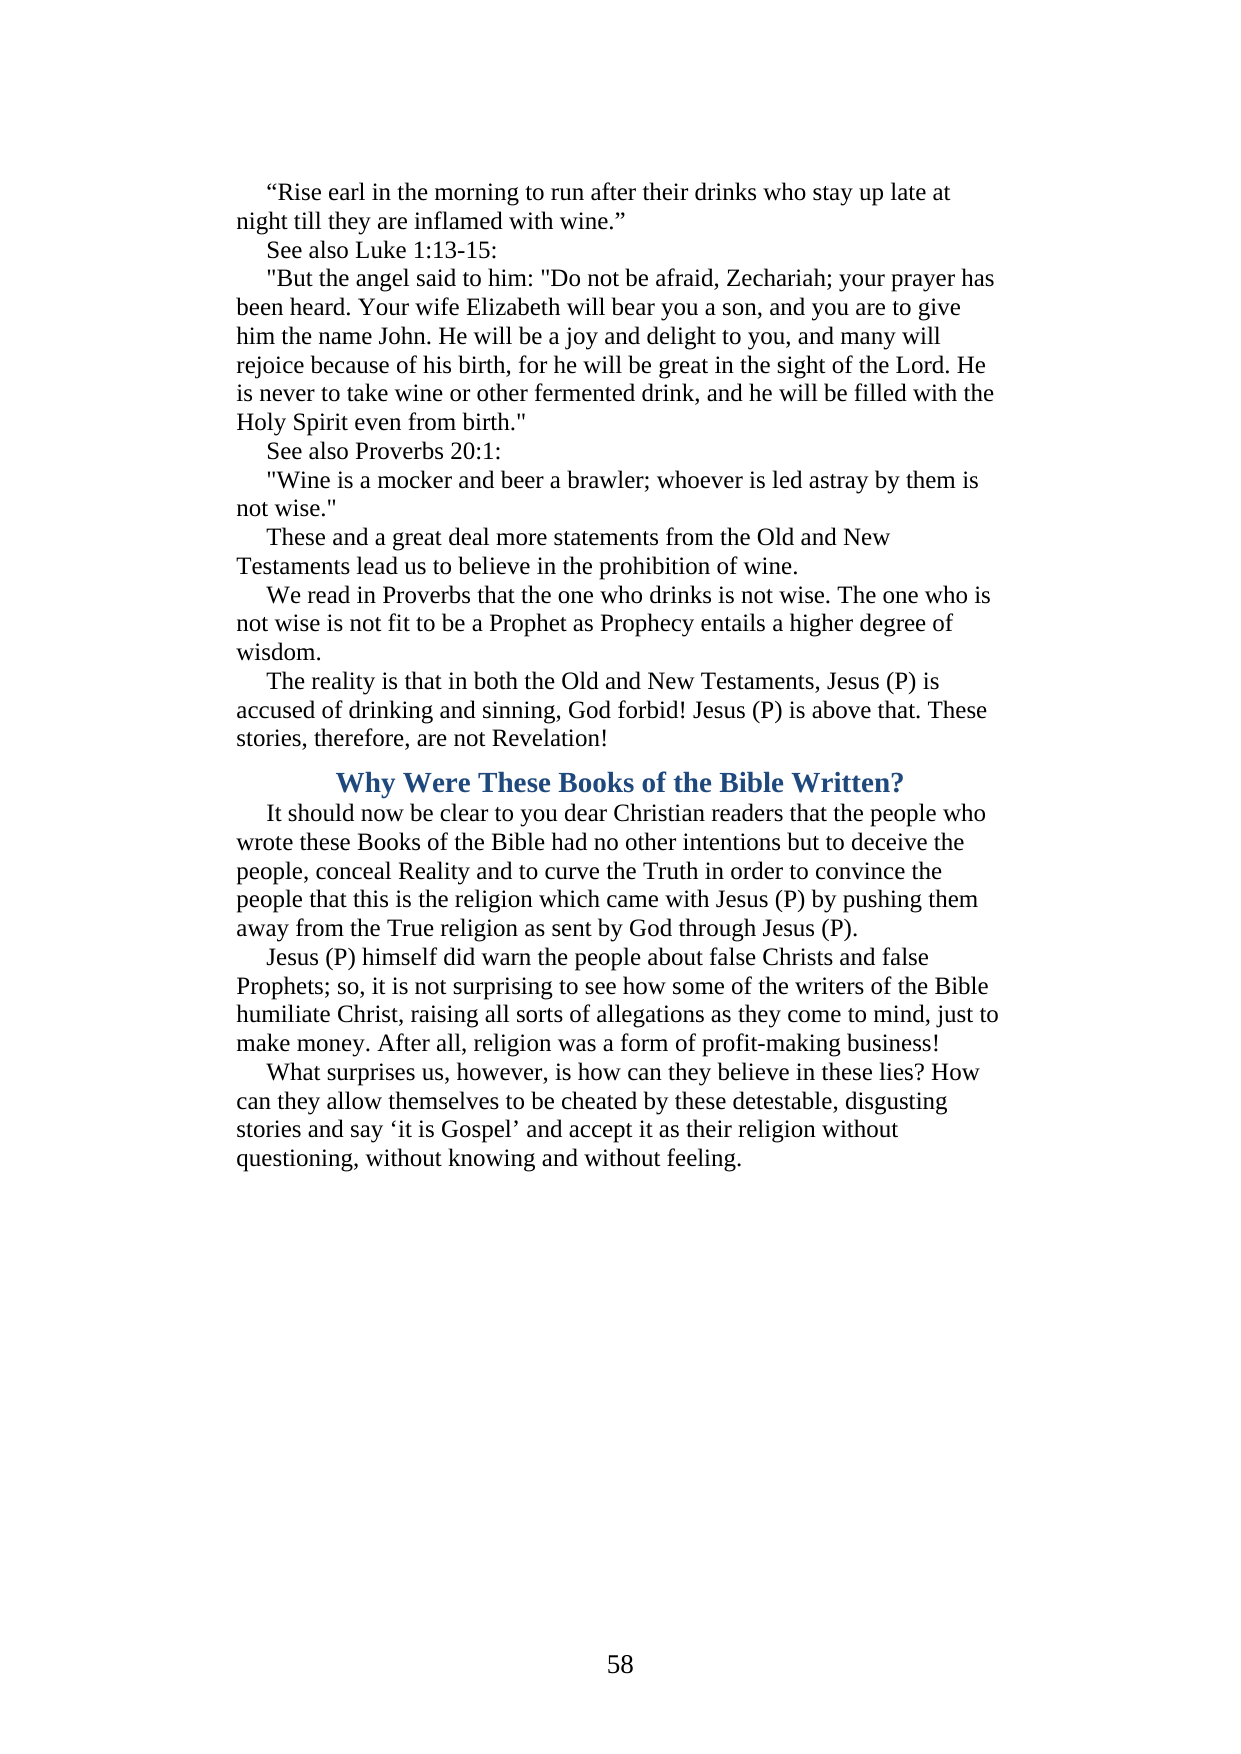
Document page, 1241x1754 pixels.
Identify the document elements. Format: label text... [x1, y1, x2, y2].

text "But the angel said to him: "Do not be afraid, Zechariah; your prayer has been heard. Your wife Elizabeth will bear you a son, and you are to give him the name John. He will be a joy and delight to you, and many will rejoice because of his birth, for he will be great in the sight of the Lord. He is never to take wine or other fermented drink, and he will be filled with the Holy Spirit even from birth." [236, 263, 1004, 436]
text "Wine is a mocker and beer a brawler; whoever is led astray by them is not wise." [236, 465, 1004, 522]
text See also Luke 1:13-15: [236, 235, 1004, 263]
text What surprises us, however, is how can they believe in these lies? How can they allow themselves to be cheated by these detestable, disgusting stories and say ‘it is Gospel’ and accept it as their religion without questioning, without knowing and without feeling. [236, 1057, 1004, 1172]
text These and a great deal more statements from the Old and New Testaments lead us to believe in the prohibition of wine. [236, 522, 1004, 580]
text Jesus (P) himself did warn the people about false Christs and false Prophets; so, it is not surprising to see how some of the writers of the Bible humiliate Christ, raising all sorts of allegations as they come to mind, just to make money. After all, religion was a form of profit-making business! [236, 942, 1004, 1057]
text “Rise earl in the morning to run after their drinks who stay up late at night till they are inflamed with wine.” [236, 177, 1004, 235]
text It should now be clear to you dear Christian readers that the people who wrote these Books of the Bible had no other intentions but to deceive the people, conceal Reality and to curve the Truth in order to convince the people that this is the religion which came with Jesus (P) by pushing them away from the True religion as sent by God through Jesus (P). [236, 798, 1004, 942]
text The reality is that in both the Old and New Testaments, Jesus (P) is accused of drinking and sinning, God forbid! Jesus (P) is above that. These stories, therefore, are not Revelation! [236, 666, 1004, 752]
subtitle Why Were These Books of the Bible Written? [236, 765, 1004, 798]
text We read in Proverbs that the one who drinks is not wise. The one who is not wise is not fit to be a Prophet as Prophecy entails a higher degree of wisdom. [236, 580, 1004, 666]
text See also Proverbs 20:1: [236, 436, 1004, 465]
